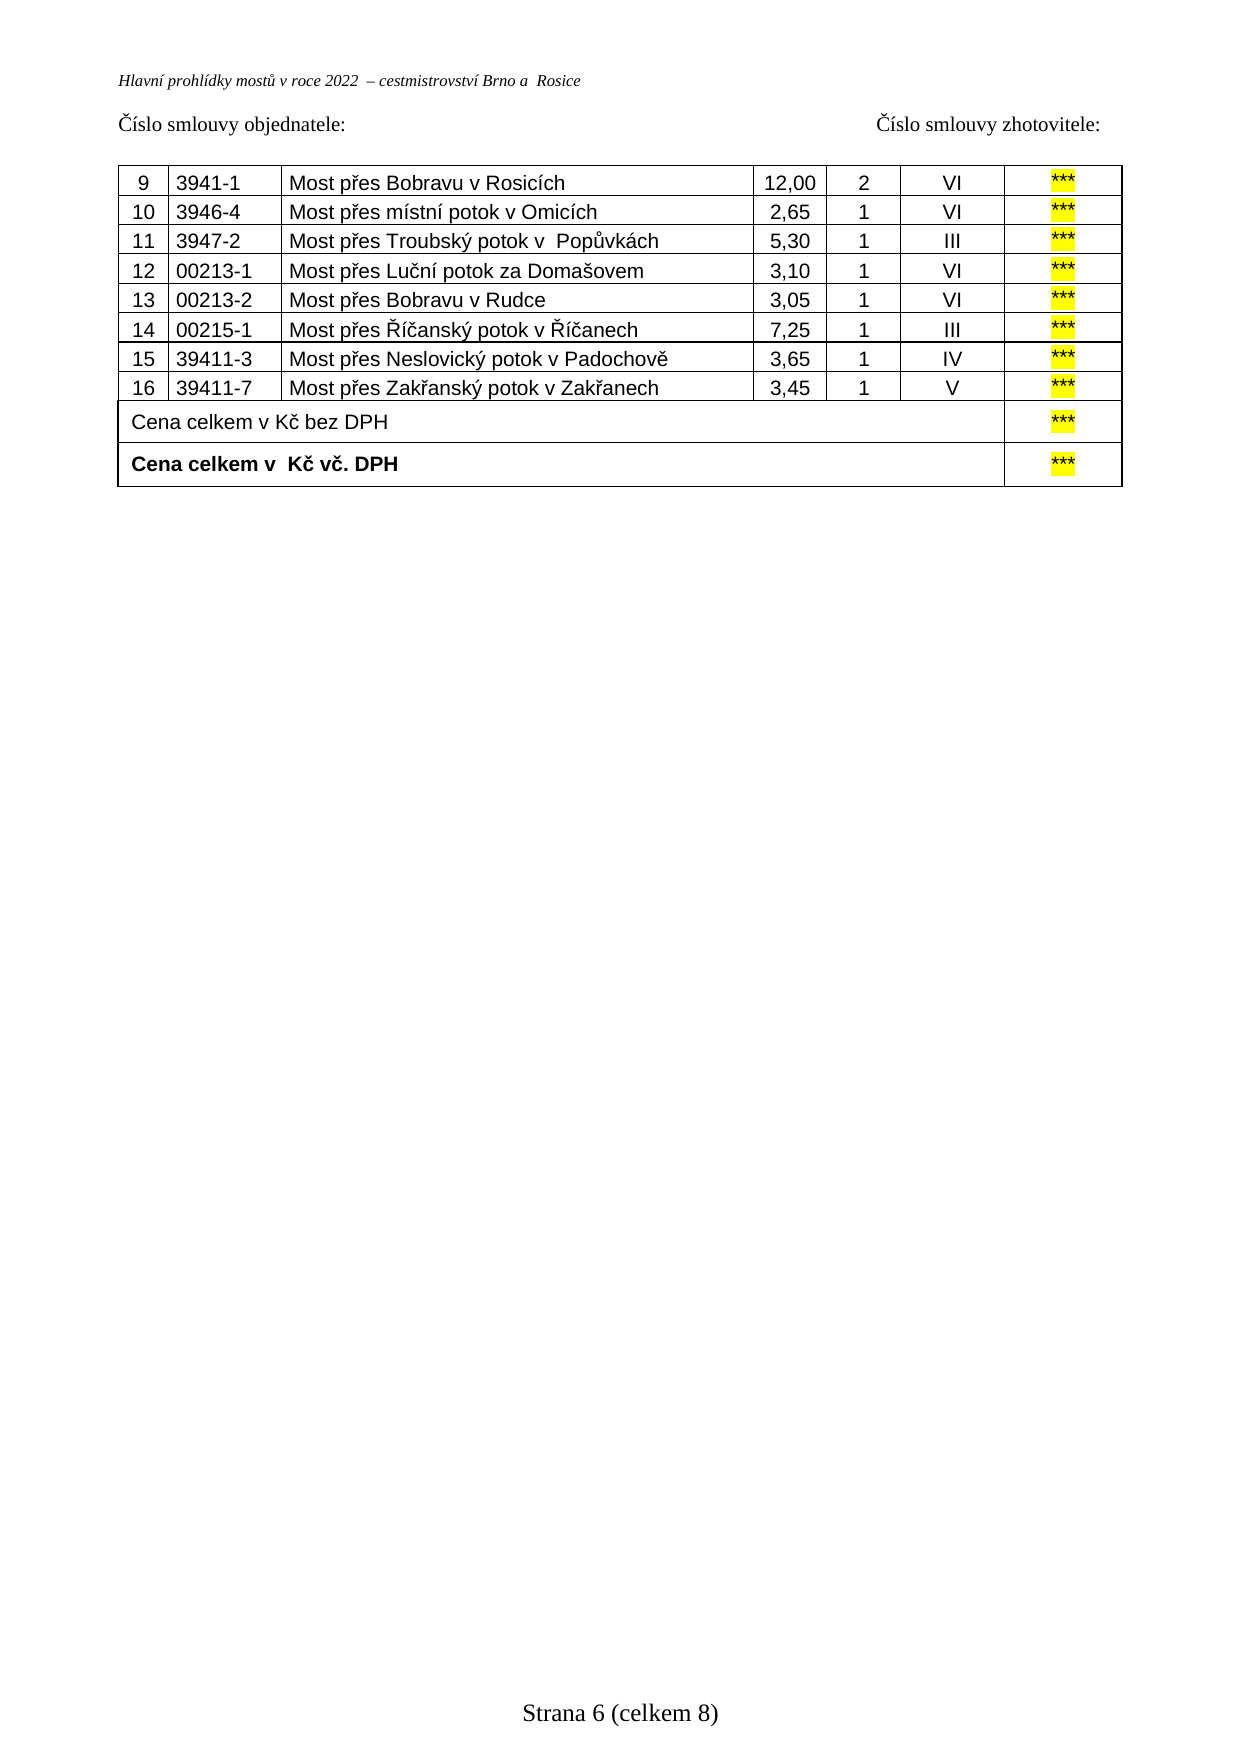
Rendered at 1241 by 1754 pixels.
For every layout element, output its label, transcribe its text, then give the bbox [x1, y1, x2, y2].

table_cell 5,30 [754, 225, 826, 253]
table_cell VI [901, 166, 1004, 194]
table_cell V [901, 372, 1004, 400]
table_cell 2 [827, 166, 900, 194]
table_cell *** [1005, 254, 1121, 283]
table_cell III [901, 225, 1004, 253]
table_cell Most přes Říčanský potok v Říčanech [282, 313, 753, 341]
table_cell 1 [827, 254, 900, 283]
table_cell *** [1005, 196, 1121, 224]
table_cell *** [1005, 166, 1121, 194]
table_cell *** [1005, 372, 1121, 400]
table_cell 10 [119, 196, 168, 224]
table_cell Most přes Bobravu v Rudce [282, 284, 753, 312]
table_cell 14 [119, 313, 168, 341]
table_cell 13 [119, 284, 168, 312]
table_cell 3,10 [754, 254, 826, 283]
table_cell *** [1005, 443, 1121, 486]
table_cell 11 [119, 225, 168, 253]
table_cell *** [1005, 343, 1121, 371]
table_cell VI [901, 254, 1004, 283]
table_cell 1 [827, 313, 900, 341]
table_cell 16 [119, 372, 168, 400]
table_cell Cena celkem v Kč bez DPH [119, 401, 1004, 442]
table_cell 3,45 [754, 372, 826, 400]
table_cell 1 [827, 196, 900, 224]
table_cell Most přes Bobravu v Rosicích [282, 166, 753, 194]
table_cell 00213-1 [169, 254, 281, 283]
table_cell Cena celkem v Kč vč. DPH [119, 443, 1004, 486]
table_cell 00215-1 [169, 313, 281, 341]
table_cell 2,65 [754, 196, 826, 224]
table_cell 1 [827, 225, 900, 253]
table_cell 12 [119, 254, 168, 283]
table_cell 3,65 [754, 343, 826, 371]
table_cell 7,25 [754, 313, 826, 341]
table_cell 3946-4 [169, 196, 281, 224]
table_cell 1 [827, 372, 900, 400]
table_cell *** [1005, 401, 1121, 442]
table_cell 1 [827, 343, 900, 371]
table_cell 3941-1 [169, 166, 281, 194]
table_cell VI [901, 284, 1004, 312]
table_cell 00213-2 [169, 284, 281, 312]
table_cell Most přes Zakřanský potok v Zakřanech [282, 372, 753, 400]
table_cell Most přes Troubský potok v Popůvkách [282, 225, 753, 253]
table_cell Most přes Luční potok za Domašovem [282, 254, 753, 283]
table_cell IV [901, 343, 1004, 371]
table_cell 39411-3 [169, 343, 281, 371]
table_cell 9 [119, 166, 168, 194]
table_cell 12,00 [754, 166, 826, 194]
table_cell 1 [827, 284, 900, 312]
table_cell 15 [119, 343, 168, 371]
table_cell 39411-7 [169, 372, 281, 400]
table_cell Most přes Neslovický potok v Padochově [282, 343, 753, 371]
table_cell *** [1005, 284, 1121, 312]
table_cell VI [901, 196, 1004, 224]
table_cell Most přes místní potok v Omicích [282, 196, 753, 224]
table_cell 3,05 [754, 284, 826, 312]
table_cell 3947-2 [169, 225, 281, 253]
table_cell *** [1005, 313, 1121, 341]
table_cell *** [1005, 225, 1121, 253]
table_cell III [901, 313, 1004, 341]
